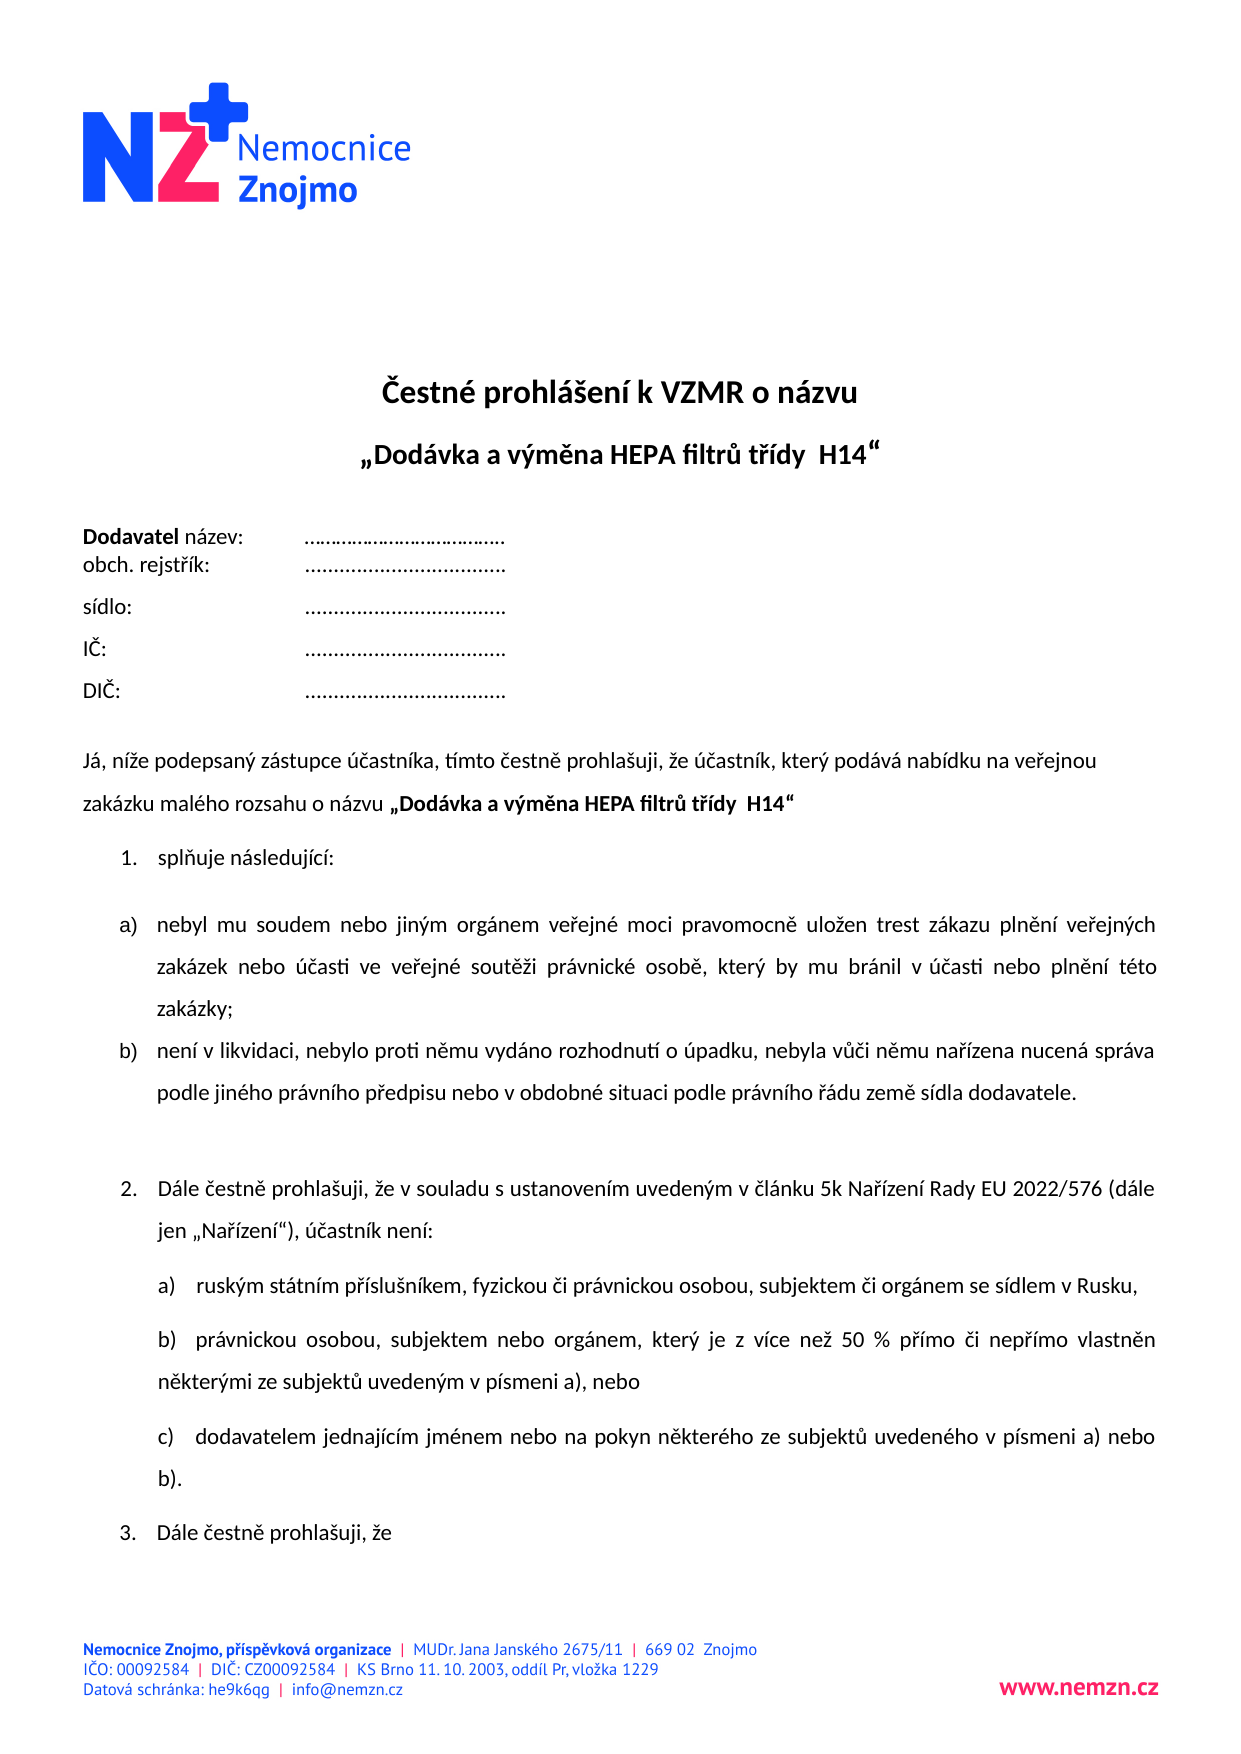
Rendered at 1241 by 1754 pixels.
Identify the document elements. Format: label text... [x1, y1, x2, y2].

text Já, níže podepsaný zástupce účastníka, tímto čestně prohlašuji, že účastník, který podává nabídku na veřejnou zakázku malého rozsahu o názvu „Dodávka a výměna HEPA filtrů třídy H14“ [83, 747, 1157, 817]
text IČ: ................................... [83, 634, 1157, 662]
list Dále čestně prohlašuji, že [119, 1518, 1157, 1546]
text obch. rejstřík: ................................... [83, 550, 1157, 578]
list není v likvidaci, nebylo proti němu vydáno rozhodnutí o úpadku, nebyla vůči němu nařízena nucená správa podle jiného právního předpisu nebo v obdobné situaci podle právního řádu země sídla dodavatele. [119, 1036, 1157, 1106]
text a) ruským státním příslušníkem, fyzickou či právnickou osobou, subjektem či orgánem se sídlem v Rusku, [158, 1271, 1157, 1299]
text sídlo: ................................... [83, 592, 1157, 620]
text Čestné prohlášení k VZMR o názvu [83, 371, 1157, 412]
text b) právnickou osobou, subjektem nebo orgánem, který je z více než 50 % přímo či nepřímo vlastněn některými ze subjektů uvedeným v písmeni a), nebo [158, 1325, 1157, 1395]
list nebyl mu soudem nebo jiným orgánem veřejné moci pravomocně uložen trest zákazu plnění veřejných zakázek nebo účasti ve veřejné soutěži právnické osobě, který by mu bránil v účasti nebo plnění této zakázky; [119, 910, 1157, 1022]
list Dále čestně prohlašuji, že v souladu s ustanovením uvedeným v článku 5k Nařízení Rady EU 2022/576 (dále jen „Nařízení“), účastník není: [120, 1174, 1157, 1244]
picture [0, 1631, 1241, 1754]
text „Dodávka a výměna HEPA filtrů třídy H14“ [83, 432, 1157, 473]
text c) dodavatelem jednajícím jménem nebo na pokyn některého ze subjektů uvedeného v písmeni a) nebo b). [158, 1422, 1157, 1492]
list splňuje následující: [120, 843, 1157, 871]
text DIČ: ................................... [83, 676, 1157, 704]
picture [0, 0, 1241, 221]
